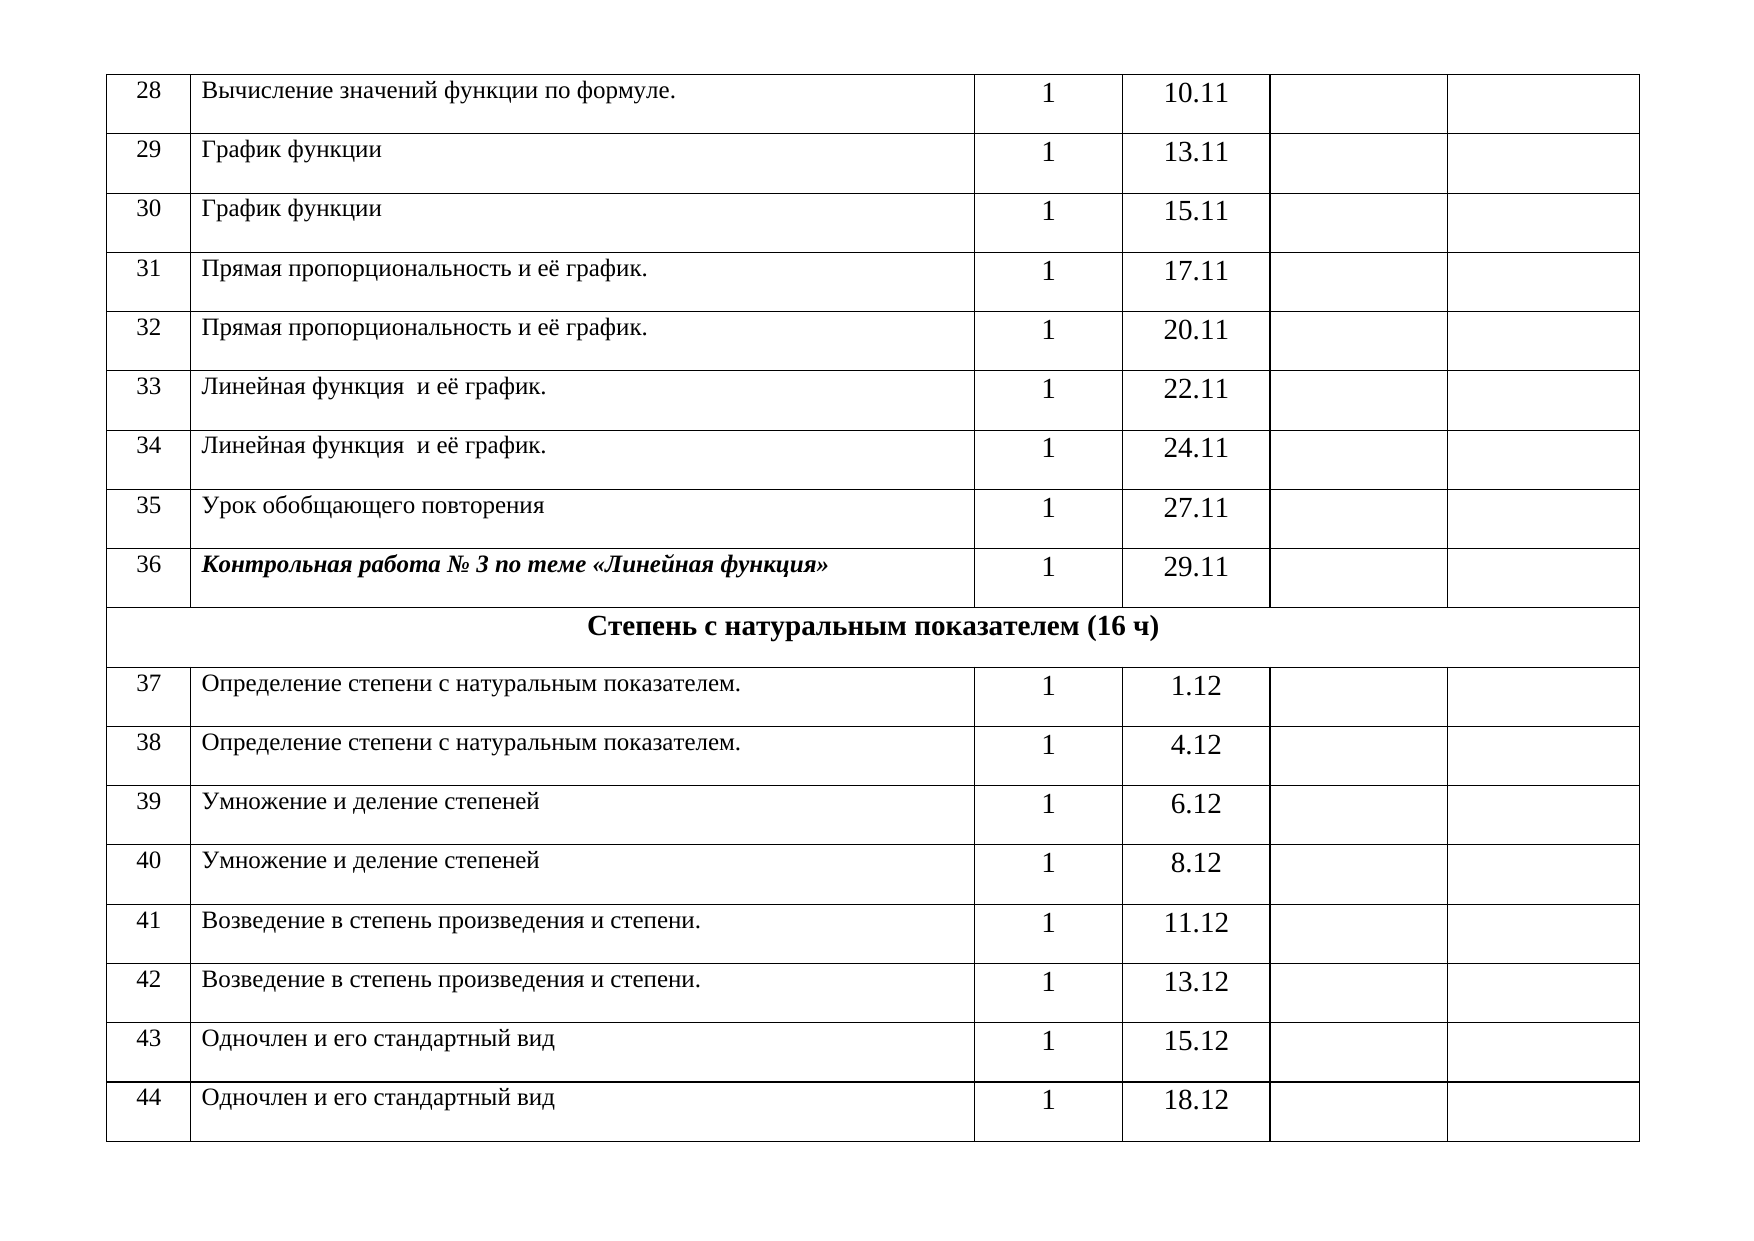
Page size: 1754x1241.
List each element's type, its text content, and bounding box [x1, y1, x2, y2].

table_cell [1448, 194, 1639, 252]
table_cell [1448, 312, 1639, 370]
table_cell 6.12 [1123, 786, 1269, 844]
table_cell 42 [107, 964, 190, 1022]
table_cell [1448, 549, 1639, 607]
table_cell 1 [975, 371, 1122, 429]
table_cell 32 [107, 312, 190, 370]
table_cell 34 [107, 431, 190, 489]
table_cell 37 [107, 668, 190, 726]
table_cell 43 [107, 1023, 190, 1081]
table_cell 1 [975, 964, 1122, 1022]
table_cell [1448, 1023, 1639, 1081]
table_cell 30 [107, 194, 190, 252]
table_cell 1 [975, 845, 1122, 904]
table_cell График функции [191, 134, 974, 192]
table_cell [1448, 668, 1639, 726]
table_cell [1448, 371, 1639, 429]
table_cell [1271, 549, 1447, 607]
table_cell [1271, 371, 1447, 429]
table_cell Степень с натуральным показателем (16 ч) [107, 608, 1639, 667]
table_cell 36 [107, 549, 190, 607]
table_cell 1 [975, 75, 1122, 133]
table_cell 22.11 [1123, 371, 1269, 429]
table_cell [1271, 668, 1447, 726]
table_cell [1271, 134, 1447, 192]
table_cell 15.11 [1123, 194, 1269, 252]
table_cell [1448, 727, 1639, 785]
table_cell [1448, 134, 1639, 192]
table_cell 8.12 [1123, 845, 1269, 904]
table_cell [1448, 786, 1639, 844]
table_cell Определение степени с натуральным показателем. [191, 727, 974, 785]
table_cell Контрольная работа № 3 по теме «Линейная функция» [191, 549, 974, 607]
table_cell 13.12 [1123, 964, 1269, 1022]
table_cell [1271, 964, 1447, 1022]
table_cell [1448, 490, 1639, 548]
table_cell [1448, 431, 1639, 489]
table_cell [1271, 905, 1447, 963]
table_cell 1 [975, 134, 1122, 192]
table_cell Вычисление значений функции по формуле. [191, 75, 974, 133]
table_cell 1 [975, 905, 1122, 963]
table_cell [1448, 253, 1639, 311]
table_cell 18.12 [1123, 1083, 1269, 1141]
table_cell 1 [975, 253, 1122, 311]
table_cell 33 [107, 371, 190, 429]
table_cell 4.12 [1123, 727, 1269, 785]
table_cell [1271, 431, 1447, 489]
table_cell [1448, 964, 1639, 1022]
table_cell 17.11 [1123, 253, 1269, 311]
table_cell [1448, 75, 1639, 133]
table_cell [1271, 1023, 1447, 1081]
table_cell 40 [107, 845, 190, 904]
table_cell [1271, 786, 1447, 844]
table_cell 13.11 [1123, 134, 1269, 192]
table_cell Урок обобщающего повторения [191, 490, 974, 548]
table_cell 27.11 [1123, 490, 1269, 548]
table_cell Линейная функция и её график. [191, 371, 974, 429]
table_cell 35 [107, 490, 190, 548]
table_cell 20.11 [1123, 312, 1269, 370]
table_cell [1271, 490, 1447, 548]
table_cell 39 [107, 786, 190, 844]
table_cell Умножение и деление степеней [191, 786, 974, 844]
table_cell 1.12 [1123, 668, 1269, 726]
table_cell 31 [107, 253, 190, 311]
table_cell 11.12 [1123, 905, 1269, 963]
table_cell [1448, 845, 1639, 904]
table_cell 1 [975, 1023, 1122, 1081]
table_cell [1271, 253, 1447, 311]
table_cell Прямая пропорциональность и её график. [191, 253, 974, 311]
table_cell 41 [107, 905, 190, 963]
table_cell [1271, 1083, 1447, 1141]
table_cell 1 [975, 668, 1122, 726]
table_cell Прямая пропорциональность и её график. [191, 312, 974, 370]
table_cell 10.11 [1123, 75, 1269, 133]
table_cell 24.11 [1123, 431, 1269, 489]
table_cell [1271, 75, 1447, 133]
table_cell 15.12 [1123, 1023, 1269, 1081]
table_cell Определение степени с натуральным показателем. [191, 668, 974, 726]
table_cell [1448, 905, 1639, 963]
table_cell 1 [975, 312, 1122, 370]
table_cell 29.11 [1123, 549, 1269, 607]
table_cell 1 [975, 431, 1122, 489]
table_cell [1271, 727, 1447, 785]
table_cell 1 [975, 490, 1122, 548]
table_cell [1271, 845, 1447, 904]
table_cell 1 [975, 194, 1122, 252]
table_cell 1 [975, 1083, 1122, 1141]
table_cell Одночлен и его стандартный вид [191, 1023, 974, 1081]
table_cell Одночлен и его стандартный вид [191, 1083, 974, 1141]
table_cell 1 [975, 727, 1122, 785]
table_cell 1 [975, 786, 1122, 844]
table_cell 28 [107, 75, 190, 133]
table_cell Умножение и деление степеней [191, 845, 974, 904]
table_cell 1 [975, 549, 1122, 607]
table_cell 38 [107, 727, 190, 785]
table_cell Возведение в степень произведения и степени. [191, 905, 974, 963]
table_cell [1271, 194, 1447, 252]
table_cell [1271, 312, 1447, 370]
table_cell Линейная функция и её график. [191, 431, 974, 489]
table_cell Возведение в степень произведения и степени. [191, 964, 974, 1022]
table_cell 44 [107, 1083, 190, 1141]
table_cell График функции [191, 194, 974, 252]
table_cell 29 [107, 134, 190, 192]
table_cell [1448, 1083, 1639, 1141]
